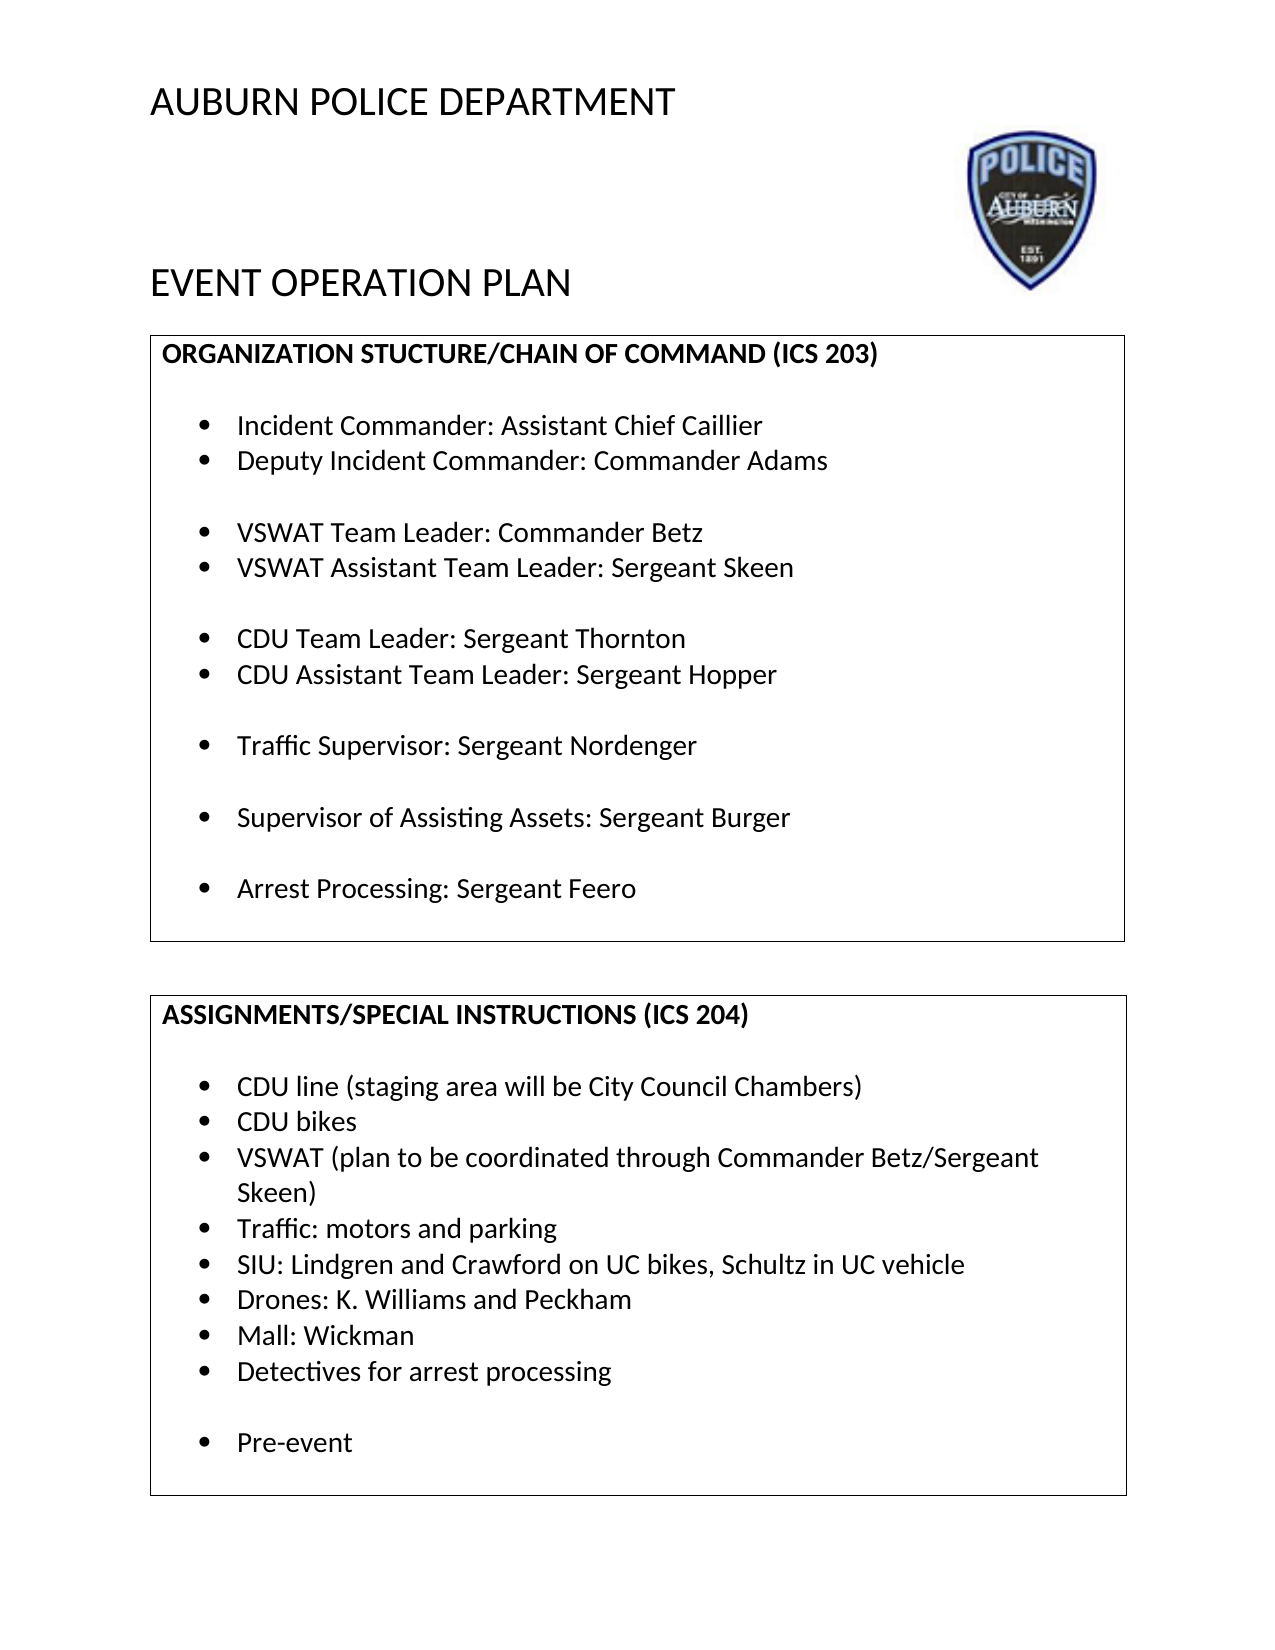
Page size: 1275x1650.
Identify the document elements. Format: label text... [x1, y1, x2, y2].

picture [937, 125, 1125, 297]
table_header ORGANIZATION STUCTURE/CHAIN OF COMMAND (ICS 203) Incident Commander: Assistant Chief Caillier Deputy Incident Commander: Commander Adams VSWAT Team Leader: Commander Betz VSWAT Assistant Team Leader: Sergeant Skeen CDU Team Leader: Sergeant Thornton CDU Assistant Team Leader: Sergeant Hopper Traffic Supervisor: Sergeant Nordenger Supervisor of Assisting Assets: Sergeant Burger Arrest Processing: Sergeant Feero [151, 336, 1124, 941]
